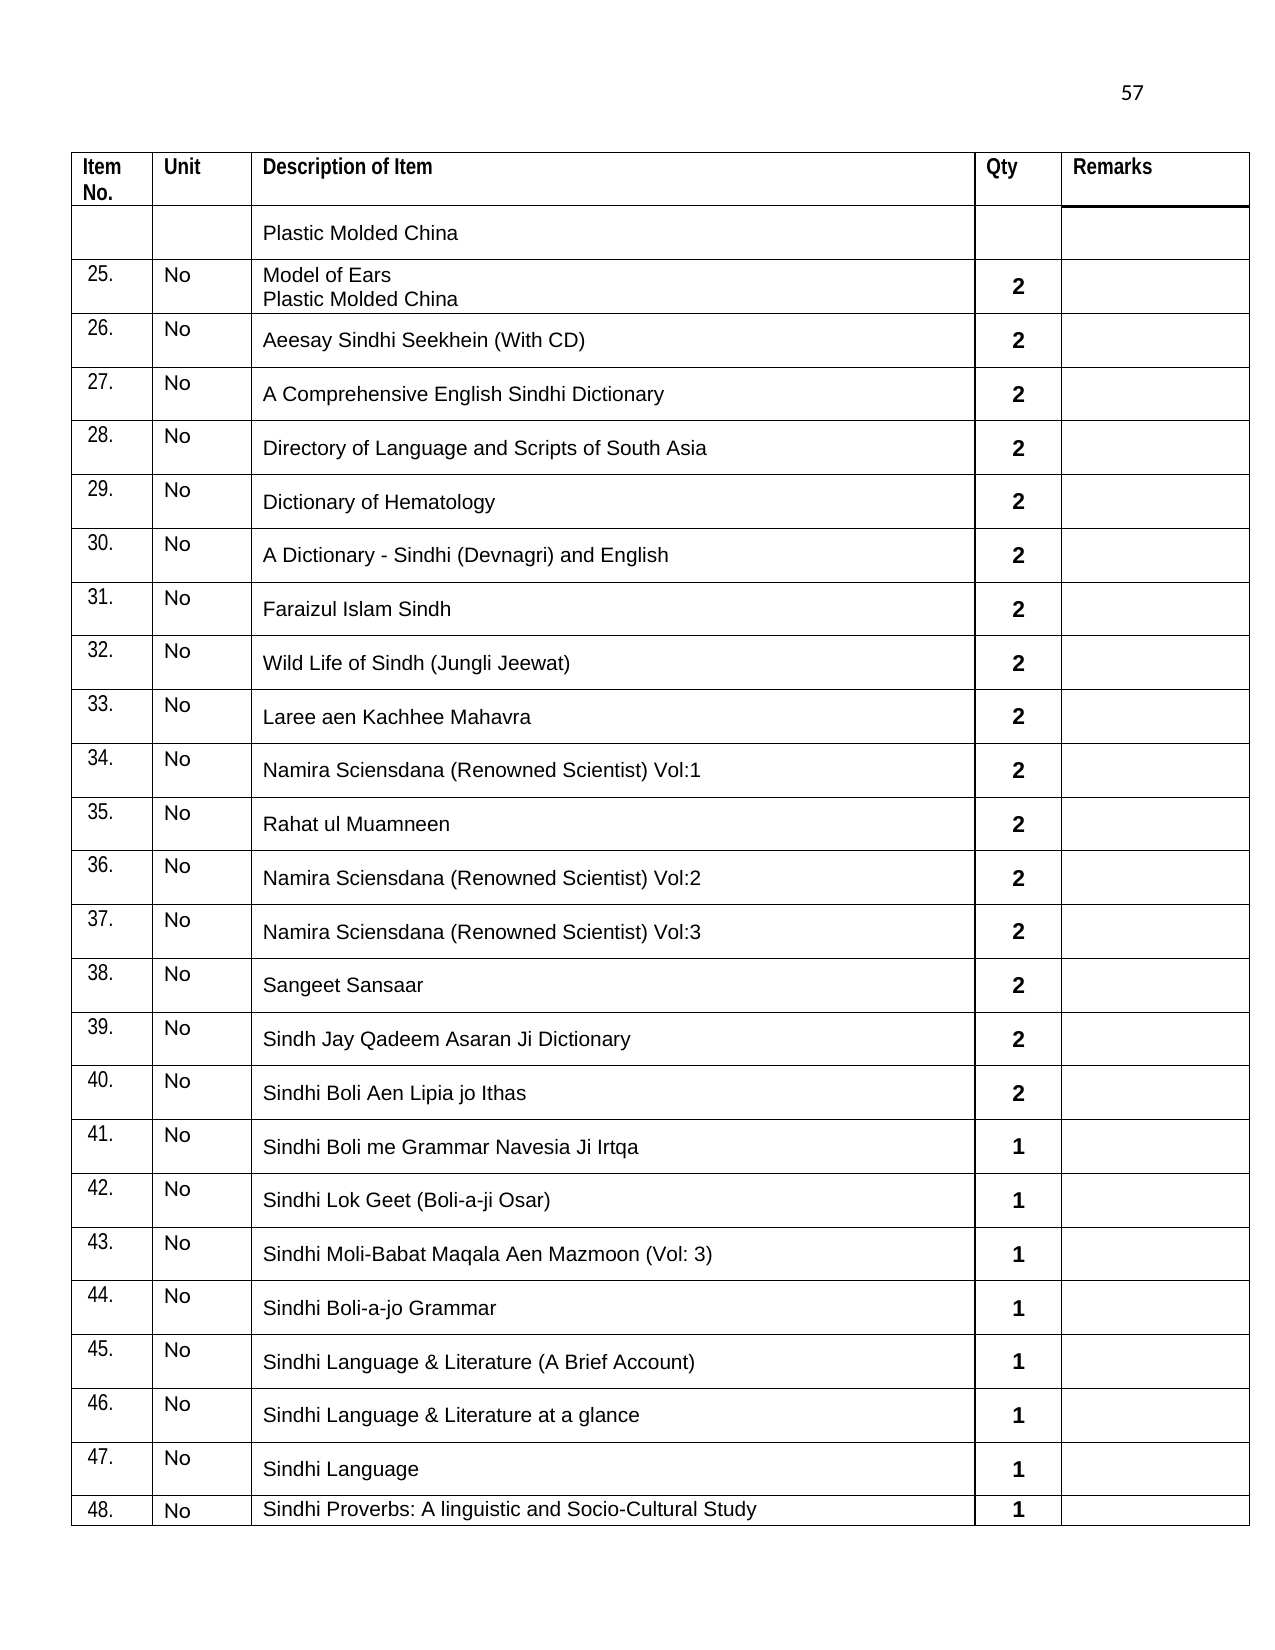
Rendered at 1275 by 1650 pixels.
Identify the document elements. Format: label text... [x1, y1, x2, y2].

table_cell 2 [976, 260, 1061, 313]
table_header Description of Item [252, 153, 974, 205]
table_cell Sindh Jay Qadeem Asaran Ji Dictionary [252, 1013, 974, 1065]
table_cell No [153, 1174, 251, 1227]
table_cell 1 [976, 1281, 1061, 1334]
table_cell [1062, 1120, 1249, 1173]
table_cell 2 [976, 1066, 1061, 1119]
table_cell [1062, 959, 1249, 1012]
table_cell 2 [976, 206, 1061, 259]
table_cell [1062, 636, 1249, 689]
table_cell [72, 206, 152, 259]
table_cell 2 [976, 636, 1061, 689]
table_cell 2 [976, 798, 1061, 850]
table_cell 1 [976, 1120, 1061, 1173]
table_cell 2 [976, 421, 1061, 474]
table_cell No [153, 583, 251, 635]
table_cell [72, 583, 152, 635]
table_cell [1062, 368, 1249, 420]
table_cell [1062, 529, 1249, 582]
table_cell No [153, 1389, 251, 1442]
table_cell Sindhi Boli me Grammar Navesia Ji Irtqa [252, 1120, 974, 1173]
table_cell Sindhi Lok Geet (Boli-a-ji Osar) [252, 1174, 974, 1227]
table_cell Model of Lungs Plastic Molded China [252, 206, 974, 259]
table_cell 2 [976, 905, 1061, 958]
table_cell Namira Sciensdana (Renowned Scientist) Vol:2 [252, 851, 974, 904]
table_cell No [153, 475, 251, 528]
table_cell [72, 1443, 152, 1495]
table_cell No [153, 1013, 251, 1065]
table_cell No [153, 798, 251, 850]
table_cell [1062, 1496, 1249, 1524]
table_cell Sindhi Language & Literature at a glance [252, 1389, 974, 1442]
table_cell No [153, 1066, 251, 1119]
table_cell 2 [976, 314, 1061, 367]
table_cell No [153, 314, 251, 367]
table_header Item No. [72, 153, 152, 205]
table_cell [72, 1496, 152, 1524]
table_cell No [153, 1228, 251, 1280]
table_cell No [153, 1120, 251, 1173]
table_cell [1062, 421, 1249, 474]
table_cell Model of Ears Plastic Molded China [252, 260, 974, 313]
table_cell [1062, 1174, 1249, 1227]
table_cell No [153, 1335, 251, 1388]
table_cell [72, 1120, 152, 1173]
table_cell Wild Life of Sindh (Jungli Jeewat) [252, 636, 974, 689]
table_cell [72, 744, 152, 797]
table_cell Faraizul Islam Sindh [252, 583, 974, 635]
table_cell [72, 1013, 152, 1065]
table_cell Sangeet Sansaar [252, 959, 974, 1012]
table_cell [1062, 314, 1249, 367]
table_cell [1062, 1013, 1249, 1065]
table_cell Laree aen Kachhee Mahavra [252, 690, 974, 743]
table_cell [72, 529, 152, 582]
table_cell [1062, 260, 1249, 313]
table_cell [72, 421, 152, 474]
table_cell No [153, 421, 251, 474]
table_cell [1062, 208, 1249, 259]
table_cell 2 [976, 959, 1061, 1012]
table_cell [72, 475, 152, 528]
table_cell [252, 1496, 974, 1524]
table_cell [1062, 583, 1249, 635]
table_cell No [153, 529, 251, 582]
table_cell 2 [976, 1013, 1061, 1065]
table_cell Sindhi Language [252, 1443, 974, 1495]
table_cell Sindhi Boli Aen Lipia jo Ithas [252, 1066, 974, 1119]
table_cell No [153, 1496, 251, 1524]
table_cell [1062, 1389, 1249, 1442]
table_cell 2 [976, 368, 1061, 420]
table_header Unit [153, 153, 251, 205]
table_cell [1062, 1066, 1249, 1119]
table_cell Directory of Language and Scripts of South Asia [252, 421, 974, 474]
table_cell A Dictionary - Sindhi (Devnagri) and English [252, 529, 974, 582]
table_cell Sindhi Boli-a-jo Grammar [252, 1281, 974, 1334]
table_cell 2 [976, 475, 1061, 528]
table_cell No [153, 690, 251, 743]
table_cell [72, 690, 152, 743]
table_cell [72, 905, 152, 958]
table_cell 1 [976, 1496, 1061, 1524]
table_cell 2 [976, 529, 1061, 582]
table_cell [1062, 1281, 1249, 1334]
table_cell Rahat ul Muamneen [252, 798, 974, 850]
table_cell [72, 1228, 152, 1280]
table_cell 2 [976, 583, 1061, 635]
table_cell 1 [976, 1443, 1061, 1495]
table_cell Namira Sciensdana (Renowned Scientist) Vol:1 [252, 744, 974, 797]
table_cell No [153, 206, 251, 259]
table_cell [72, 851, 152, 904]
table_cell No [153, 1281, 251, 1334]
table_cell [1062, 798, 1249, 850]
table_cell [72, 1281, 152, 1334]
table_cell [72, 260, 152, 313]
table_cell [1062, 690, 1249, 743]
table_cell No [153, 959, 251, 1012]
table_cell 2 [976, 690, 1061, 743]
table_cell Aeesay Sindhi Seekhein (With CD) [252, 314, 974, 367]
table_cell No [153, 851, 251, 904]
table_cell A Comprehensive English Sindhi Dictionary [252, 368, 974, 420]
table_cell [1062, 851, 1249, 904]
table_cell Sindhi Moli-Babat Maqala Aen Mazmoon (Vol: 3) [252, 1228, 974, 1280]
table_cell [72, 798, 152, 850]
table_cell [72, 636, 152, 689]
table_cell No [153, 1443, 251, 1495]
table_cell [72, 1335, 152, 1388]
table_header Qty [976, 153, 1061, 205]
table_cell [72, 1389, 152, 1442]
table_cell [72, 959, 152, 1012]
table_cell [1062, 744, 1249, 797]
table_cell No [153, 744, 251, 797]
table_cell [1062, 475, 1249, 528]
table_cell [72, 1174, 152, 1227]
table_cell Namira Sciensdana (Renowned Scientist) Vol:3 [252, 905, 974, 958]
table_cell Sindhi Language & Literature (A Brief Account) [252, 1335, 974, 1388]
table_cell 1 [976, 1389, 1061, 1442]
table_cell No [153, 905, 251, 958]
table_cell 1 [976, 1174, 1061, 1227]
table_cell [1062, 1443, 1249, 1495]
table_header Remarks [1062, 153, 1249, 205]
table_cell No [153, 636, 251, 689]
table_cell 1 [976, 1335, 1061, 1388]
table_cell 2 [976, 744, 1061, 797]
table_cell 1 [976, 1228, 1061, 1280]
table_cell No [153, 368, 251, 420]
table_cell [1062, 905, 1249, 958]
table_cell [72, 314, 152, 367]
table_cell [72, 1066, 152, 1119]
table_cell [72, 368, 152, 420]
table_cell 2 [976, 851, 1061, 904]
table_cell Dictionary of Hematology [252, 475, 974, 528]
table_cell [1062, 1228, 1249, 1280]
table_cell No [153, 260, 251, 313]
table_cell [1062, 1335, 1249, 1388]
